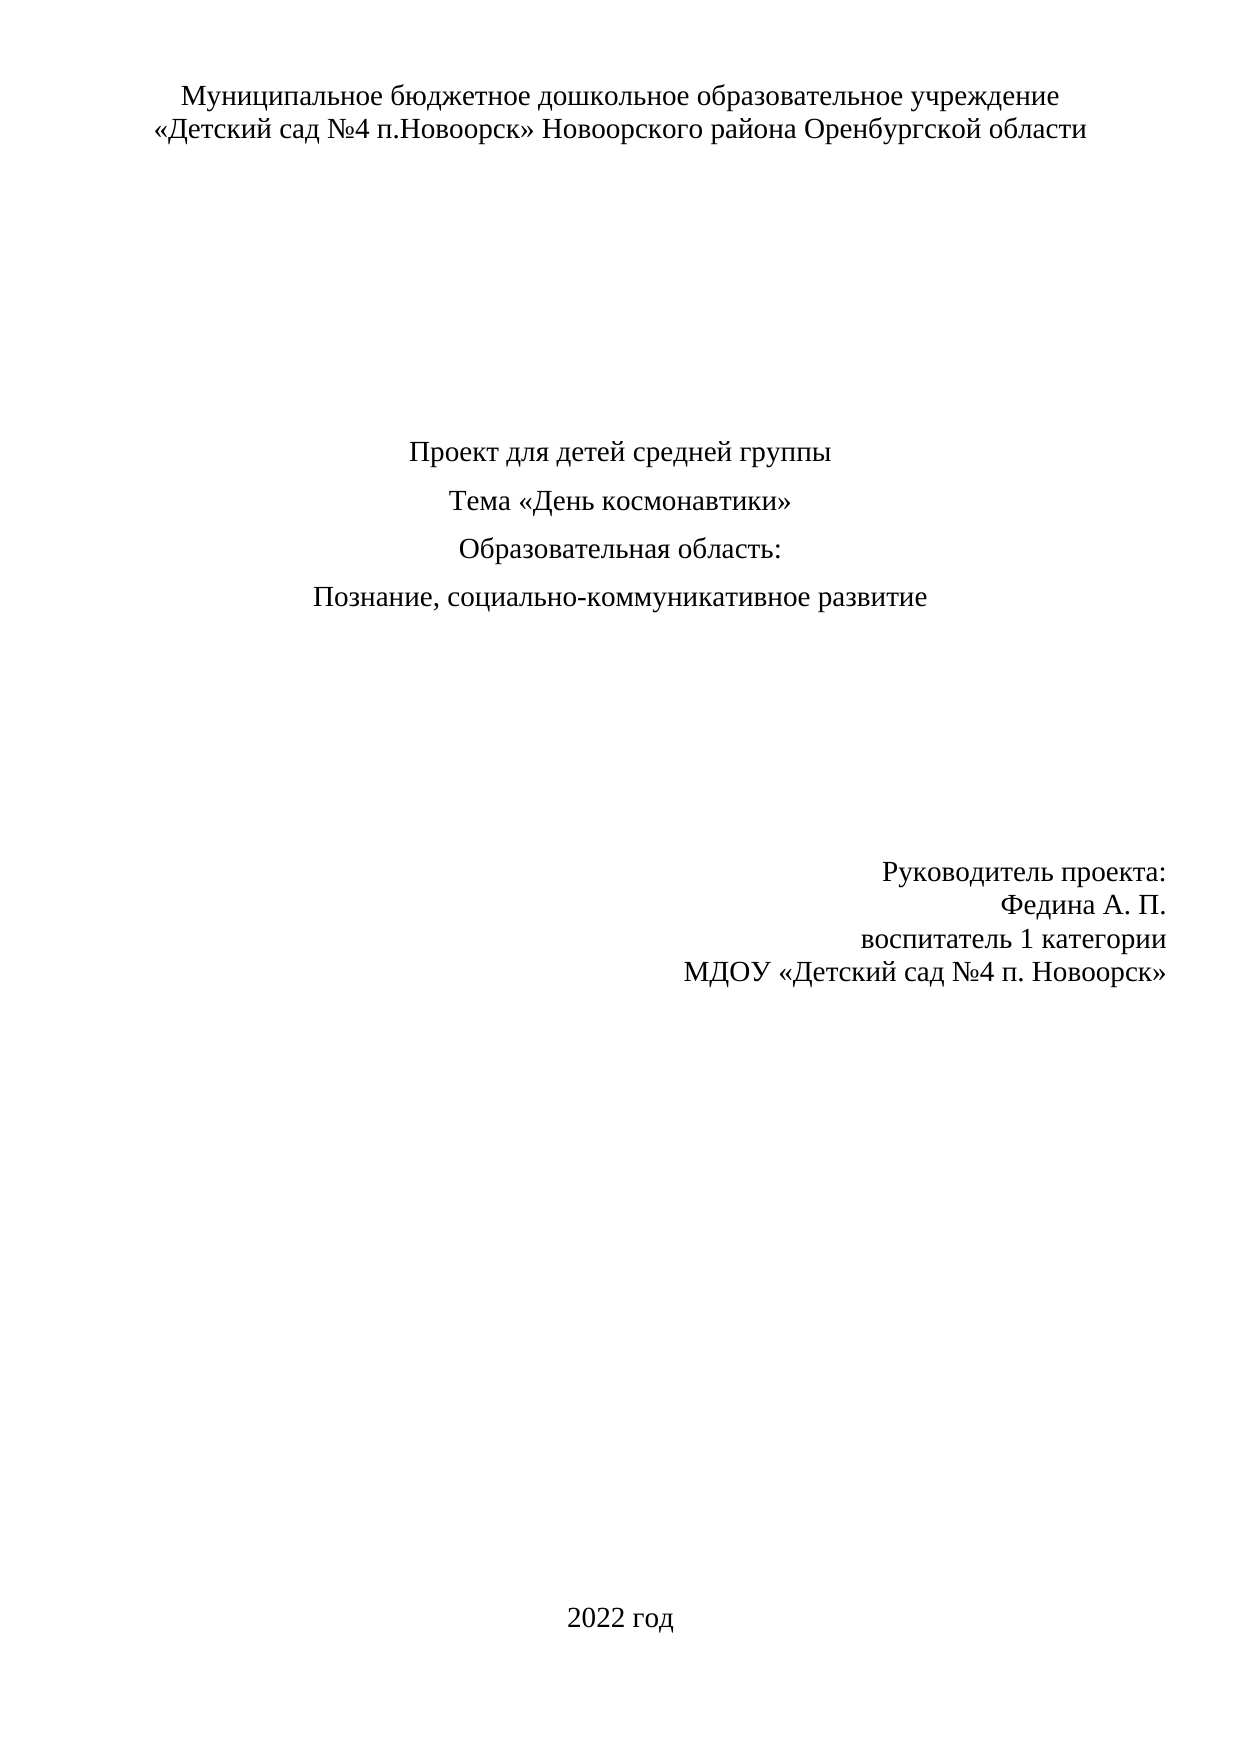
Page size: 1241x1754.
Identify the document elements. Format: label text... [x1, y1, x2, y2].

text Руководитель проекта: [74, 854, 1167, 887]
text Тема «День космонавтики» [74, 468, 1167, 516]
text МДОУ «Детский сад №4 п. Новоорск» [74, 954, 1167, 988]
text 2022 год [74, 1586, 1167, 1634]
text Образовательная область: [74, 516, 1167, 564]
text «Детский сад №4 п.Новоорск» Новоорского района Оренбургской области [74, 111, 1167, 145]
text Федина А. П. [74, 887, 1167, 921]
text Муниципальное бюджетное дошкольное образовательное учреждение [74, 78, 1167, 111]
text Познание, социально-коммуникативное развитие [74, 564, 1167, 613]
text Проект для детей средней группы [74, 420, 1167, 468]
text воспитатель 1 категории [74, 921, 1167, 954]
